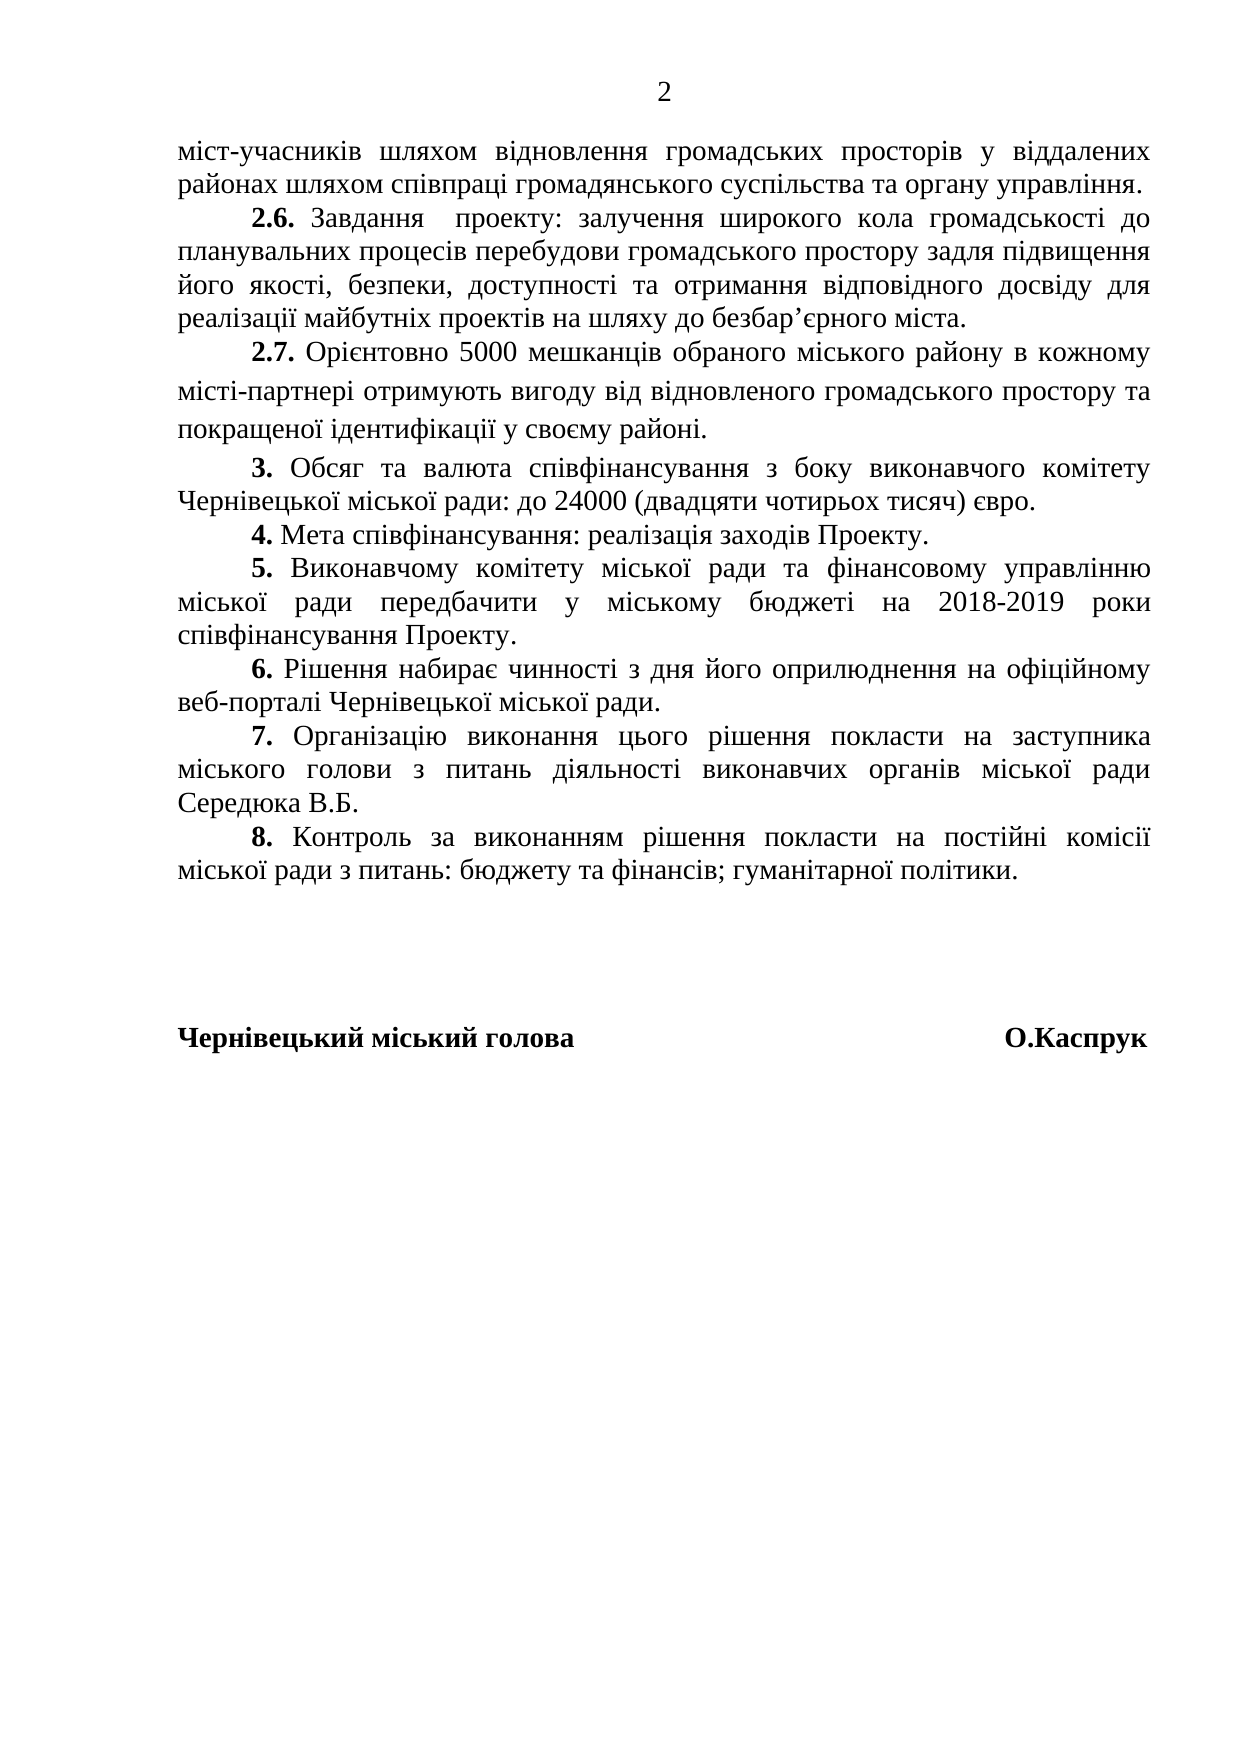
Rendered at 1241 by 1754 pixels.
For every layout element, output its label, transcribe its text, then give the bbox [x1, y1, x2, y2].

text 3. Обсяг та валюта співфінансування з боку виконавчого комітету Чернівецької міської ради: до 24000 (двадцяти чотирьох тисяч) євро. [177, 450, 1152, 517]
text 7. Організацію виконання цього рішення покласти на заступника міського голови з питань діяльності виконавчих органів міської ради Середюка В.Б. [177, 718, 1152, 819]
text 8. Контроль за виконанням рішення покласти на постійні комісії міської ради з питань: бюджету та фінансів; гуманітарної політики. [177, 819, 1152, 886]
text 6. Рішення набирає чинності з дня його оприлюднення на офіційному веб-порталі Чернівецької міської ради. [177, 651, 1152, 718]
text 2.6. Завдання проекту: залучення широкого кола громадськості до планувальних процесів перебудови громадського простору задля підвищення його якості, безпеки, доступності та отримання відповідного досвіду для реалізації майбутніх проектів на шляху до безбар’єрного міста. [177, 200, 1152, 334]
text 5. Виконавчому комітету міської ради та фінансовому управлінню міської ради передбачити у міському бюджеті на 2018-2019 роки співфінансування Проекту. [177, 550, 1152, 651]
text Чернівецький міський голова О.Каспрук [177, 1020, 1152, 1053]
text 4. Мета співфінансування: реалізація заходів Проекту. [177, 517, 1152, 550]
text 2.7. Орієнтовно 5000 мешканців обраного міського району в кожному місті-партнері отримують вигоду від відновленого громадського простору та покращеної ідентифікації у своєму районі. [177, 334, 1152, 445]
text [177, 133, 1152, 200]
